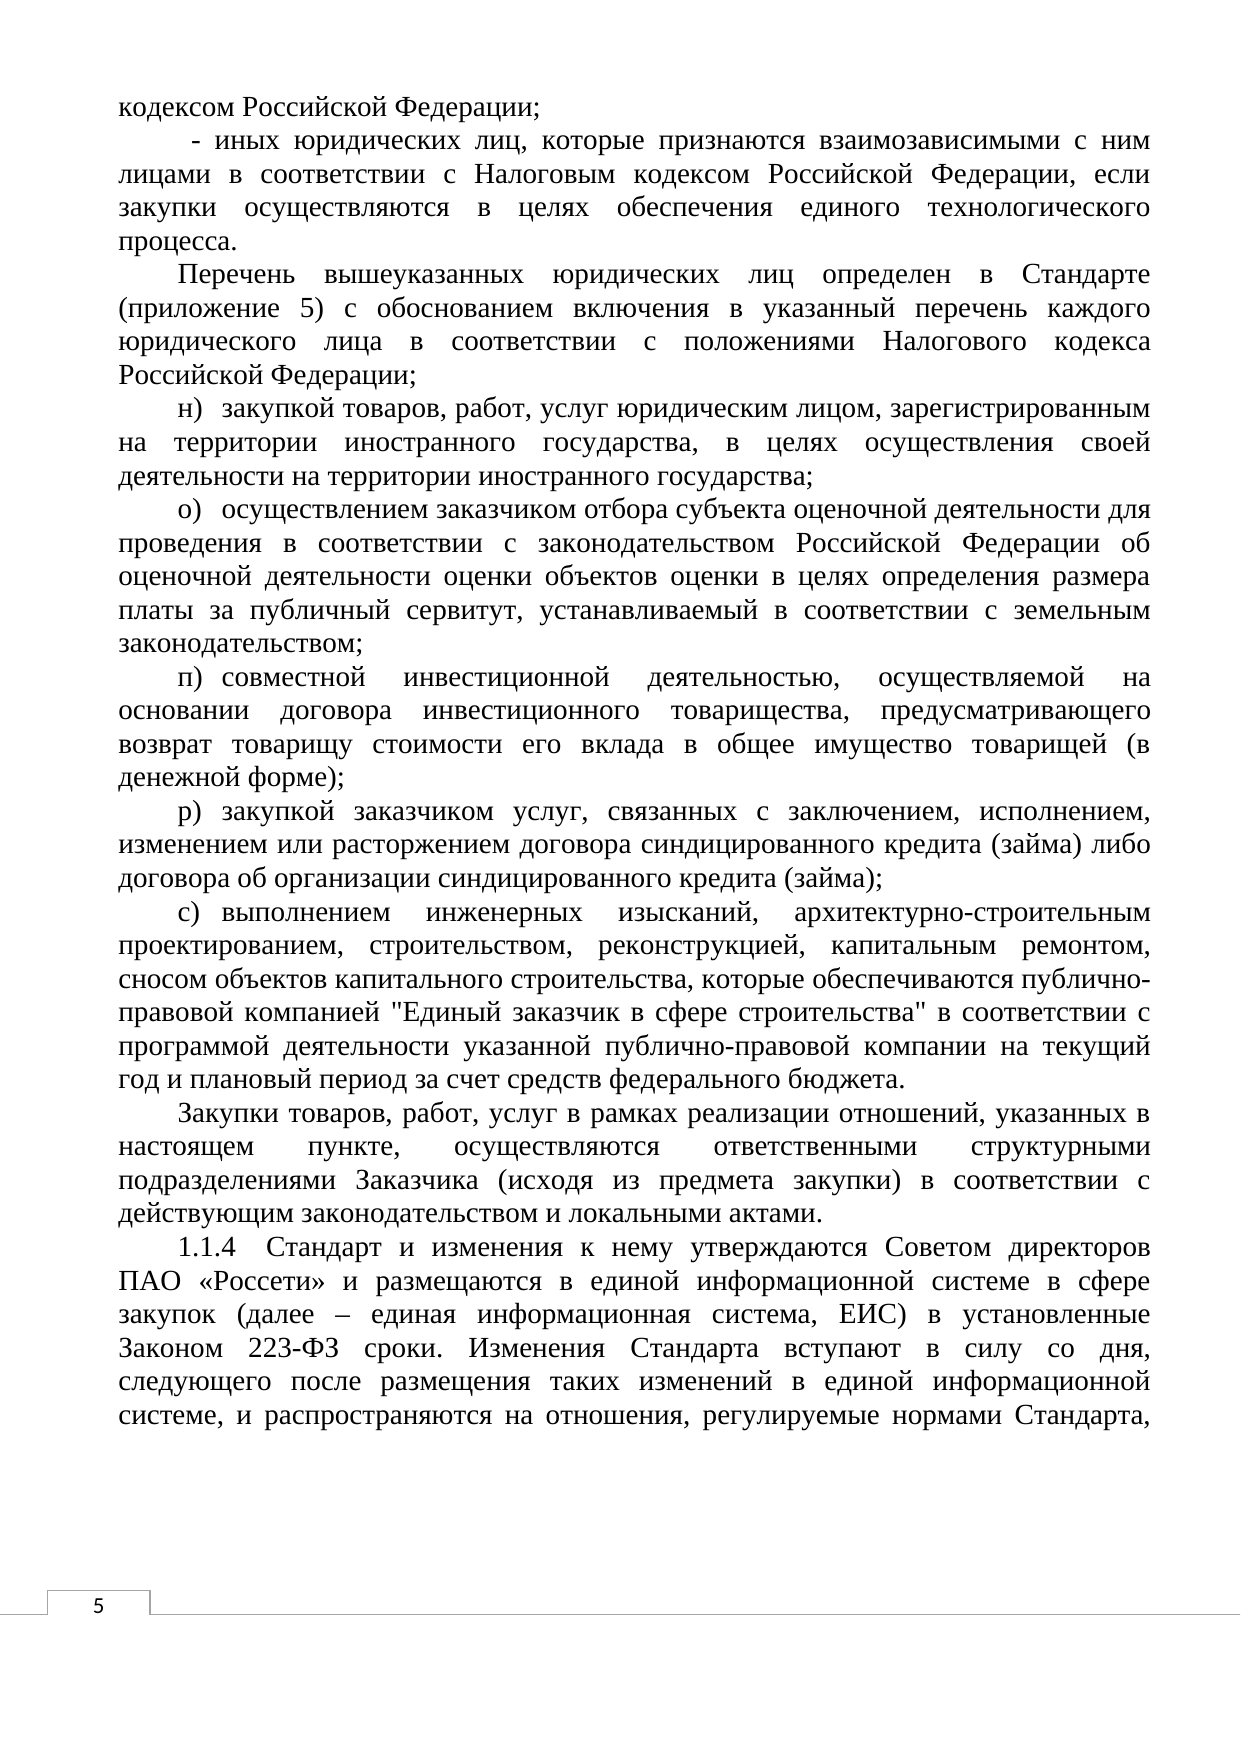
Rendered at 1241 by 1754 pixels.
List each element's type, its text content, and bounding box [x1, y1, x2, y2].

list - иных юридических лиц, которые признаются взаимозависимыми с ним лицами в соответствии с Налоговым кодексом Российской Федерации, если закупки осуществляются в целях обеспечения единого технологического процесса. [118, 122, 1152, 256]
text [118, 1229, 1152, 1430]
list осуществлением заказчиком отбора субъекта оценочной деятельности для проведения в соответствии с законодательством Российской Федерации об оценочной деятельности оценки объектов оценки в целях определения размера платы за публичный сервитут, устанавливаемый в соответствии с земельным законодательством; [118, 491, 1152, 659]
list совместной инвестиционной деятельностью, осуществляемой на основании договора инвестиционного товарищества, предусматривающего возврат товарищу стоимости его вклада в общее имущество товарищей (в денежной форме); [118, 659, 1152, 793]
list Перечень вышеуказанных юридических лиц определен в Стандарте (приложение 5) с обоснованием включения в указанный перечень каждого юридического лица в соответствии с положениями Налогового кодекса Российской Федерации; [118, 256, 1152, 391]
list закупкой заказчиком услуг, связанных с заключением, исполнением, изменением или расторжением договора синдицированного кредита (займа) либо договора об организации синдицированного кредита (займа); [118, 793, 1152, 894]
list закупкой товаров, работ, услуг юридическим лицом, зарегистрированным на территории иностранного государства, в целях осуществления своей деятельности на территории иностранного государства; [118, 391, 1152, 491]
list Закупки товаров, работ, услуг в рамках реализации отношений, указанных в настоящем пункте, осуществляются ответственными структурными подразделениями Заказчика (исходя из предмета закупки) в соответствии с действующим законодательством и локальными актами. [118, 1095, 1152, 1229]
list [118, 89, 1152, 122]
list выполнением инженерных изысканий, архитектурно-строительным проектированием, строительством, реконструкцией, капитальным ремонтом, сносом объектов капитального строительства, которые обеспечиваются публично-правовой компанией "Единый заказчик в сфере строительства" в соответствии с программой деятельности указанной публично-правовой компании на текущий год и плановый период за счет средств федерального бюджета. [118, 894, 1152, 1095]
